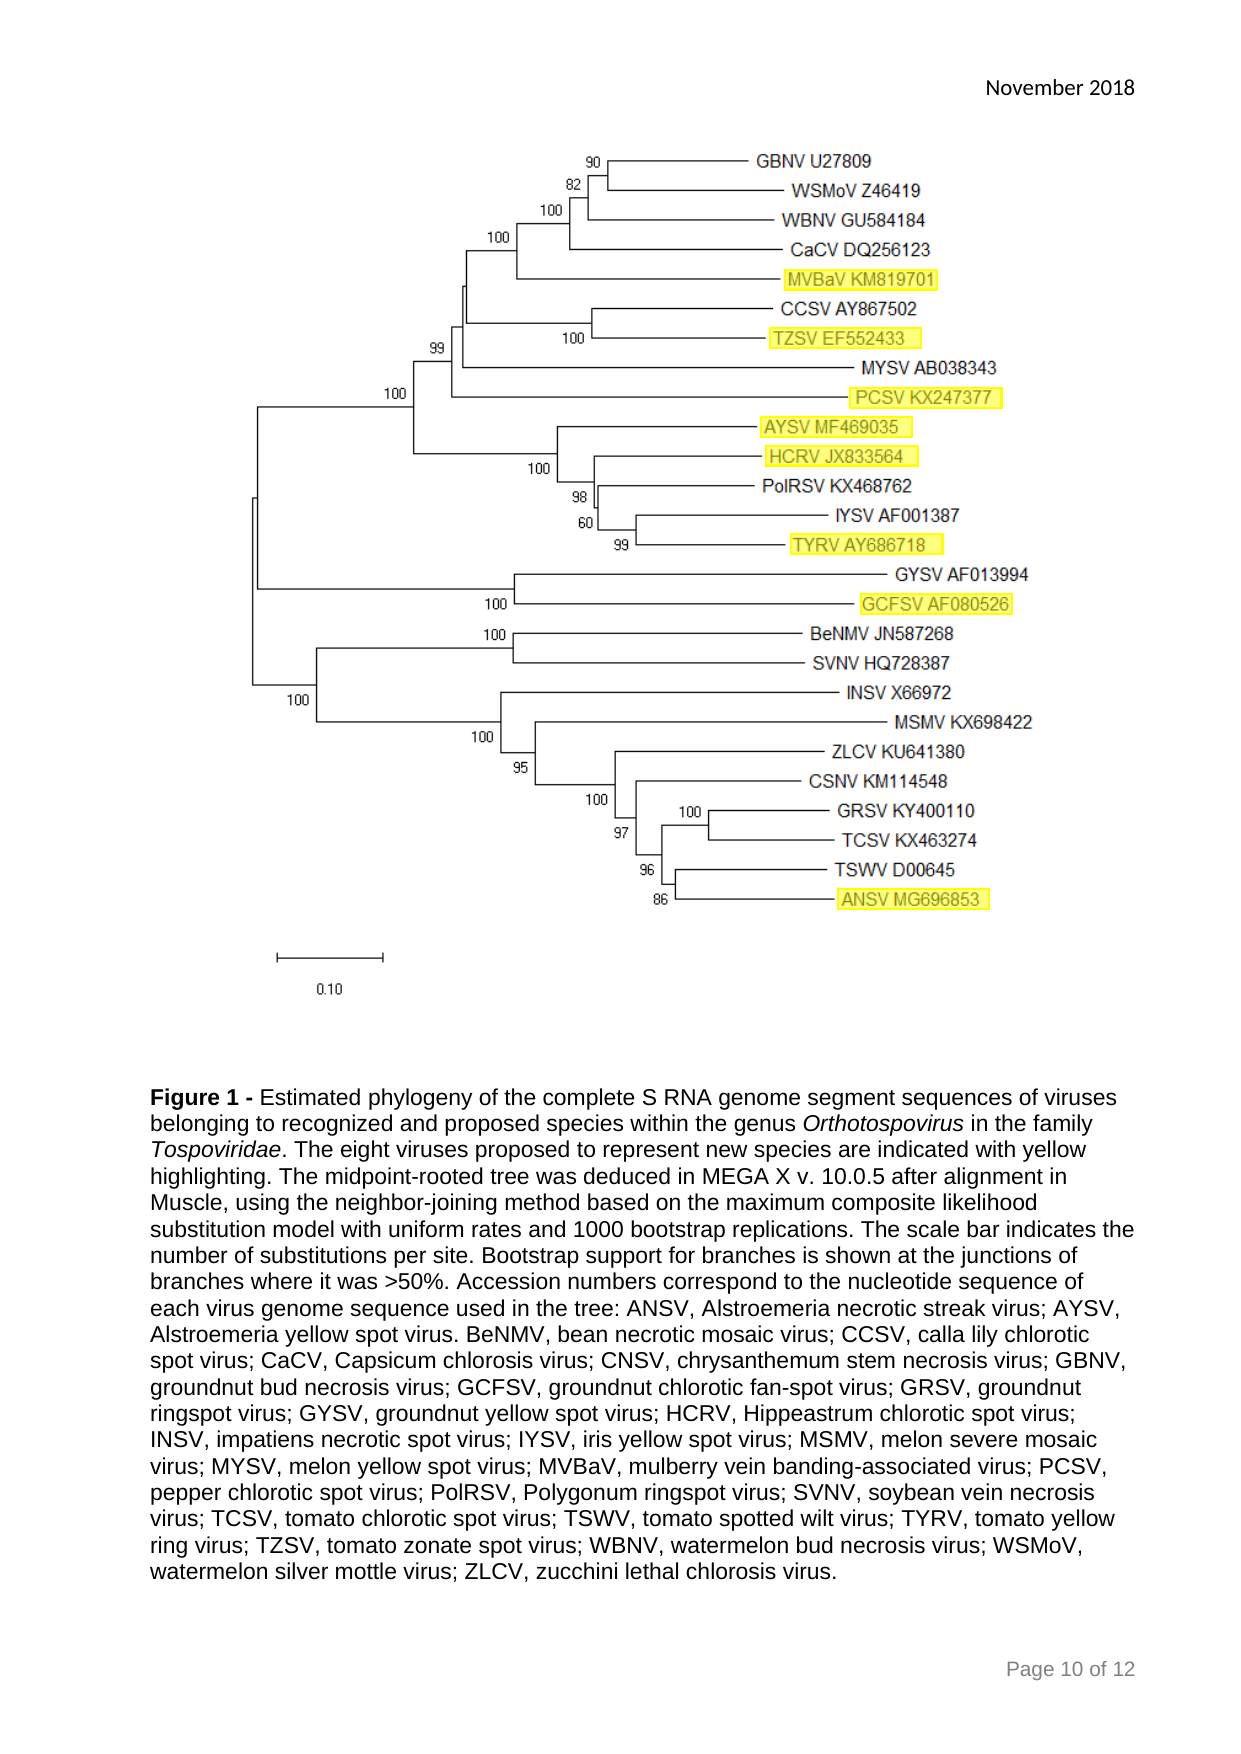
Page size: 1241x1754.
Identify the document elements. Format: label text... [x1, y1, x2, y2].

text Figure 1 - Estimated phylogeny of the complete S RNA genome segment sequences of viruses belonging to recognized and proposed species within the genus Orthotospovirus in the family Tospoviridae. The eight viruses proposed to represent new species are indicated with yellow highlighting. The midpoint-rooted tree was deduced in MEGA X v. 10.0.5 after alignment in Muscle, using the neighbor-joining method based on the maximum composite likelihood substitution model with uniform rates and 1000 bootstrap replications. The scale bar indicates the number of substitutions per site. Bootstrap support for branches is shown at the junctions of branches where it was >50%. Accession numbers correspond to the nucleotide sequence of each virus genome sequence used in the tree: ANSV, Alstroemeria necrotic streak virus; AYSV, Alstroemeria yellow spot virus. BeNMV, bean necrotic mosaic virus; CCSV, calla lily chlorotic spot virus; CaCV, Capsicum chlorosis virus; CNSV, chrysanthemum stem necrosis virus; GBNV, groundnut bud necrosis virus; GCFSV, groundnut chlorotic fan-spot virus; GRSV, groundnut ringspot virus; GYSV, groundnut yellow spot virus; HCRV, Hippeastrum chlorotic spot virus; INSV, impatiens necrotic spot virus; IYSV, iris yellow spot virus; MSMV, melon severe mosaic virus; MYSV, melon yellow spot virus; MVBaV, mulberry vein banding-associated virus; PCSV, pepper chlorotic spot virus; PolRSV, Polygonum ringspot virus; SVNV, soybean vein necrosis virus; TCSV, tomato chlorotic spot virus; TSWV, tomato spotted wilt virus; TYRV, tomato yellow ring virus; TZSV, tomato zonate spot virus; WBNV, watermelon bud necrosis virus; WSMoV, watermelon silver mottle virus; ZLCV, zucchini lethal chlorosis virus. [150, 1084, 1135, 1584]
picture [203, 121, 1078, 1061]
